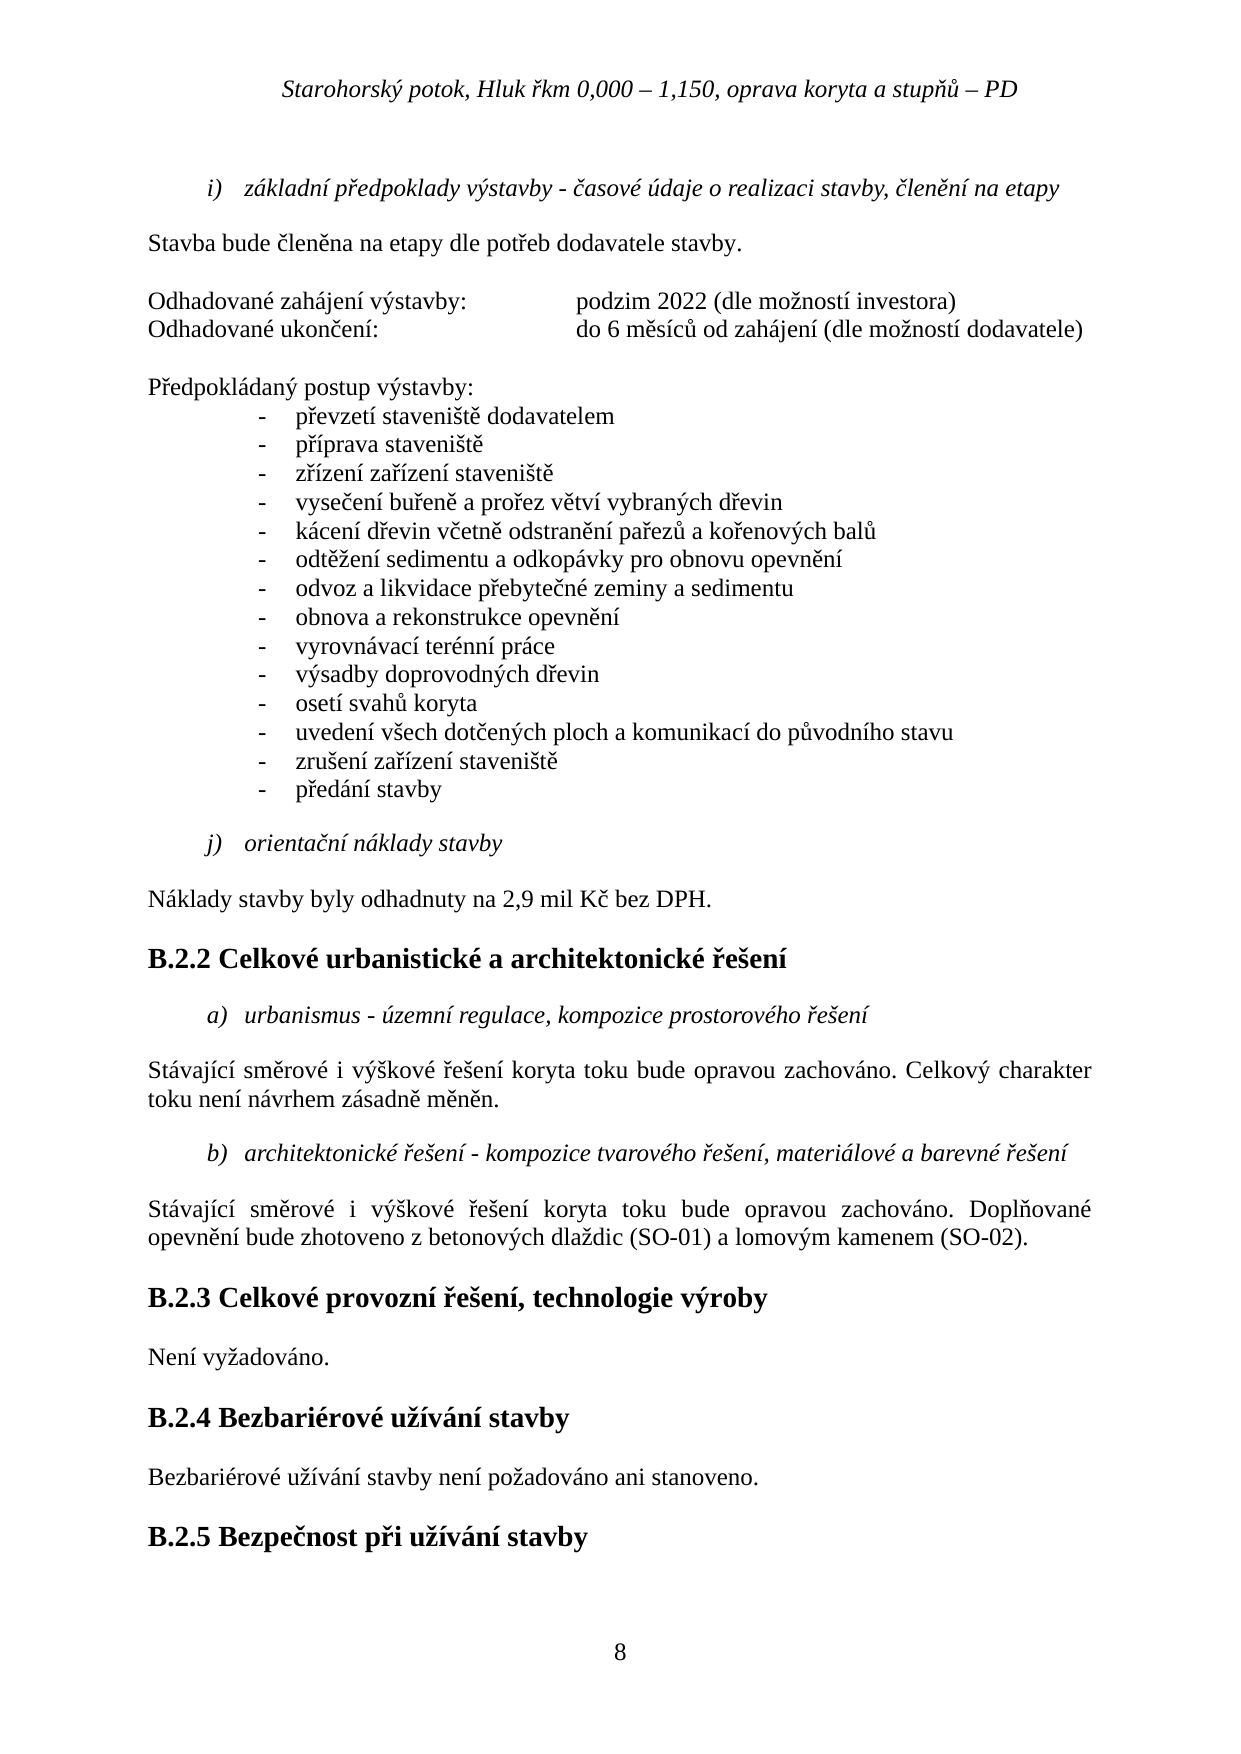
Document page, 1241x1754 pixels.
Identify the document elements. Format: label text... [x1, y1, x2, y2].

list převzetí staveniště dodavatelem [258, 401, 1093, 429]
list výsadby doprovodných dřevin [258, 659, 1093, 688]
list příprava staveniště [258, 429, 1093, 458]
text Předpokládaný postup výstavby: [148, 372, 1093, 401]
list obnova a rekonstrukce opevnění [258, 602, 1093, 631]
list předání stavby [258, 774, 1093, 803]
text Stávající směrové i výškové řešení koryta toku bude opravou zachováno. Doplňované opevnění bude zhotoveno z betonových dlaždic (SO-01) a lomovým kamenem (SO-02). [148, 1194, 1093, 1251]
list vyrovnávací terénní práce [258, 631, 1093, 659]
list odvoz a likvidace přebytečné zeminy a sedimentu [258, 573, 1093, 602]
subtitle Bezbariérové užívání stavby [148, 1400, 1093, 1433]
subtitle Bezpečnost při užívání stavby [148, 1519, 1093, 1553]
text Není vyžadováno. [148, 1342, 1093, 1371]
text Odhadované ukončení: do 6 měsíců od zahájení (dle možností dodavatele) [148, 314, 1093, 343]
text Odhadované zahájení výstavby: podzim 2022 (dle možností investora) [148, 286, 1093, 314]
text Náklady stavby byly odhadnuty na 2,9 mil Kč bez DPH. [148, 884, 1093, 913]
list kácení dřevin včetně odstranění pařezů a kořenových balů [258, 516, 1093, 544]
list odtěžení sedimentu a odkopávky pro obnovu opevnění [258, 544, 1093, 573]
list osetí svahů koryta [258, 688, 1093, 717]
list architektonické řešení - kompozice tvarového řešení, materiálové a barevné řešení [148, 1138, 1093, 1167]
list zrušení zařízení staveniště [258, 746, 1093, 774]
list orientační náklady stavby [148, 828, 1093, 857]
text Stavba bude členěna na etapy dle potřeb dodavatele stavby. [148, 228, 1093, 257]
list vysečení buřeně a prořez větví vybraných dřevin [258, 487, 1093, 516]
list základní předpoklady výstavby - časové údaje o realizaci stavby, členění na etapy [148, 173, 1093, 201]
subtitle Celkové urbanistické a architektonické řešení [148, 941, 1093, 975]
list uvedení všech dotčených ploch a komunikací do původního stavu [258, 717, 1093, 746]
text Stávající směrové i výškové řešení koryta toku bude opravou zachováno. Celkový charakter toku není návrhem zásadně měněn. [148, 1056, 1093, 1113]
text Bezbariérové užívání stavby není požadováno ani stanoveno. [148, 1462, 1093, 1491]
subtitle Celkové provozní řešení, technologie výroby [148, 1280, 1093, 1313]
list urbanismus - územní regulace, kompozice prostorového řešení [148, 1000, 1093, 1029]
list zřízení zařízení staveniště [258, 458, 1093, 487]
